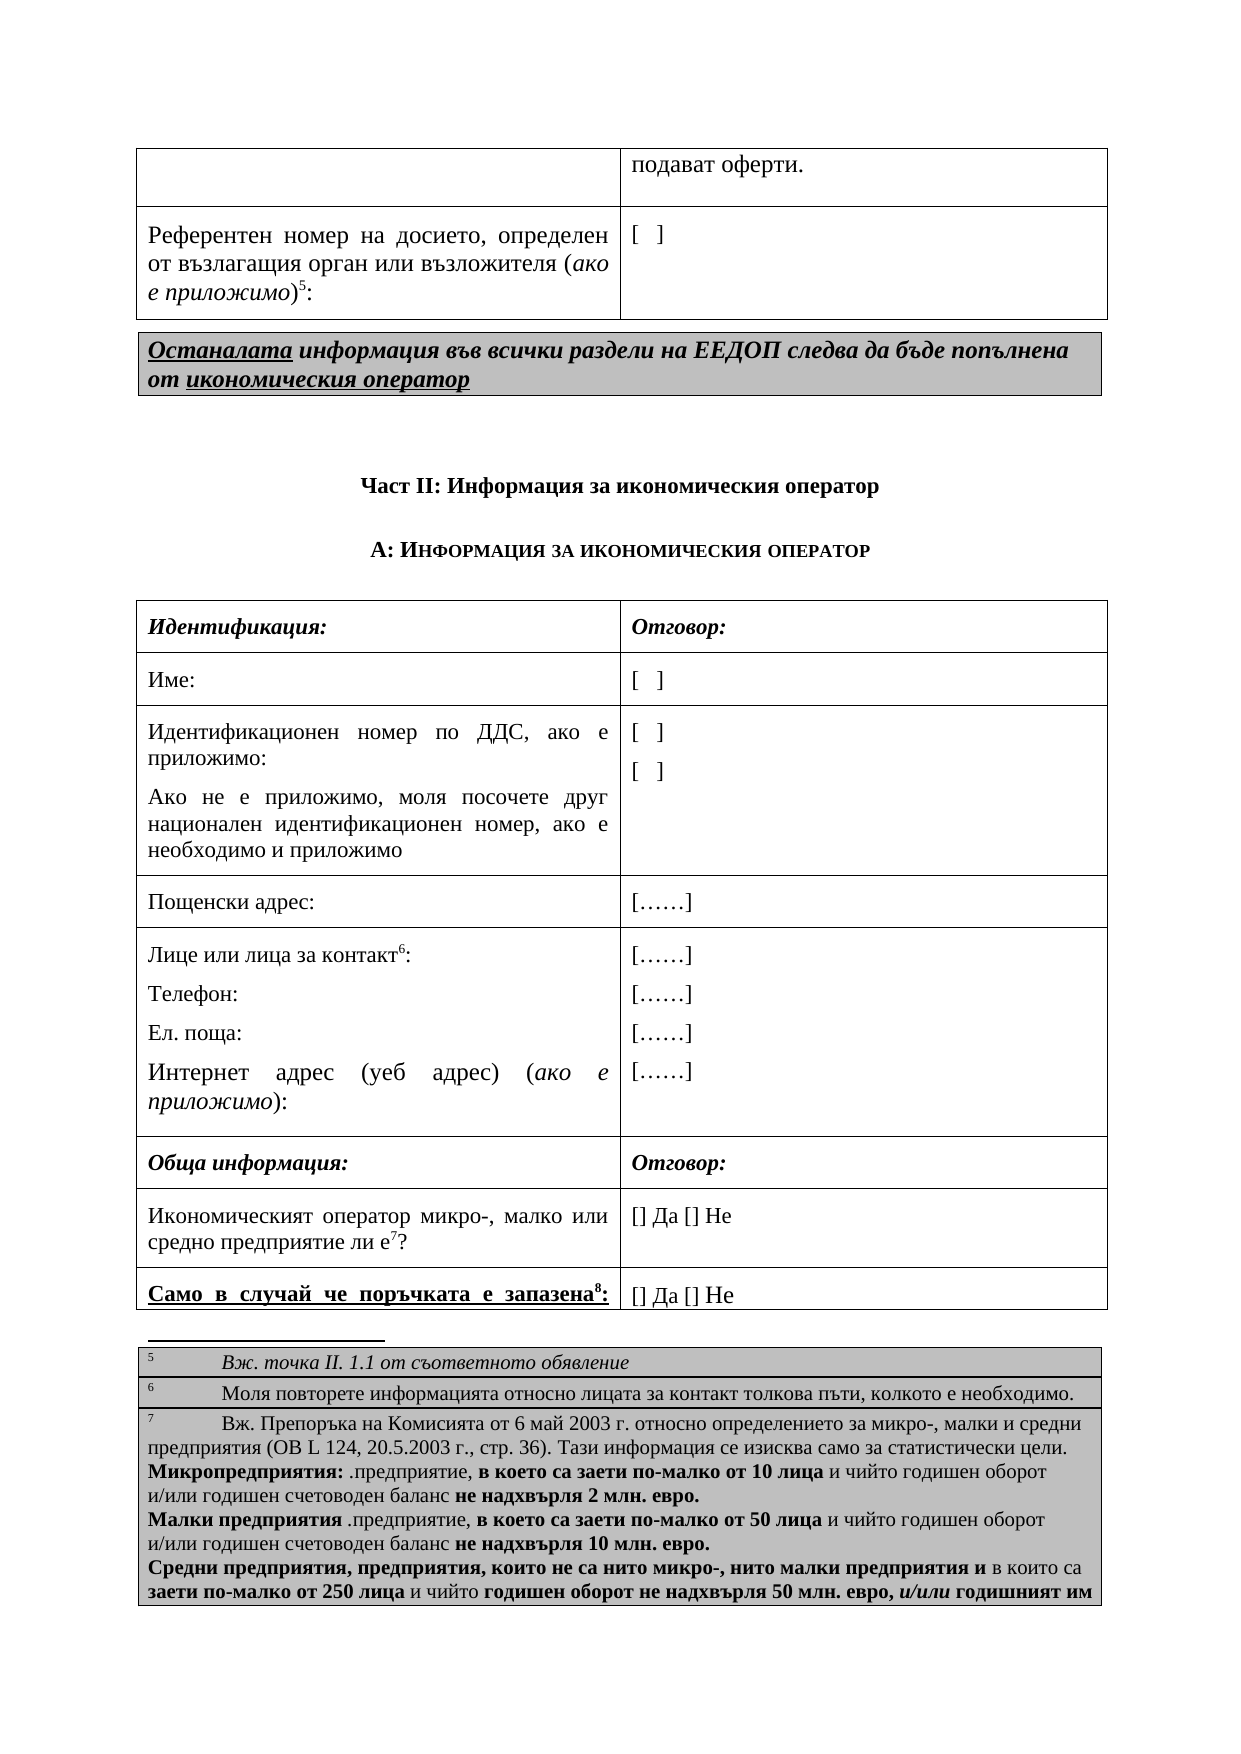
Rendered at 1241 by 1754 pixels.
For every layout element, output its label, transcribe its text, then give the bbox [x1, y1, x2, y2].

table_header Идентификация: [137, 601, 620, 652]
table_cell [ ] [ ] [621, 706, 1107, 875]
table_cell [621, 1268, 1107, 1309]
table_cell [137, 1268, 620, 1309]
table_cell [137, 149, 620, 206]
table_cell Име: [137, 653, 620, 704]
table_cell Обща информация: [137, 1137, 620, 1188]
table_header Отговор: [621, 601, 1107, 652]
table_cell [ ] [621, 207, 1107, 318]
text А: Информация за икономическия оператор [148, 536, 1093, 562]
table_cell [] Да [] Не [621, 1189, 1107, 1267]
text Останалата информация във всички раздели на ЕЕДОП следва да бъде попълнена от икономическия оператор [139, 333, 1101, 395]
table_cell Отговор: [621, 1137, 1107, 1188]
table_cell [……] [621, 876, 1107, 927]
text Част II: Информация за икономическия оператор [148, 472, 1093, 498]
table_cell Идентификационен номер по ДДС, ако е приложимо: Ако не е приложимо, моля посочете друг национален идентификационен номер, ако е необходимо и приложимо [137, 706, 620, 875]
table_cell Пощенски адрес: [137, 876, 620, 927]
table_cell [ ] [621, 653, 1107, 704]
table_cell Референтен номер на досието, определен от възлагащия орган или възложителя (ако е приложимо): [137, 207, 620, 318]
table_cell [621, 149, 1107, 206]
table_cell Икономическият оператор микро-, малко или средно предприятие ли е? [137, 1189, 620, 1267]
table_cell [……] [……] [……] [……] [621, 928, 1107, 1136]
table_cell Лице или лица за контакт: Телефон: Ел. поща: Интернет адрес (уеб адрес) (ако е приложимо): [137, 928, 620, 1136]
